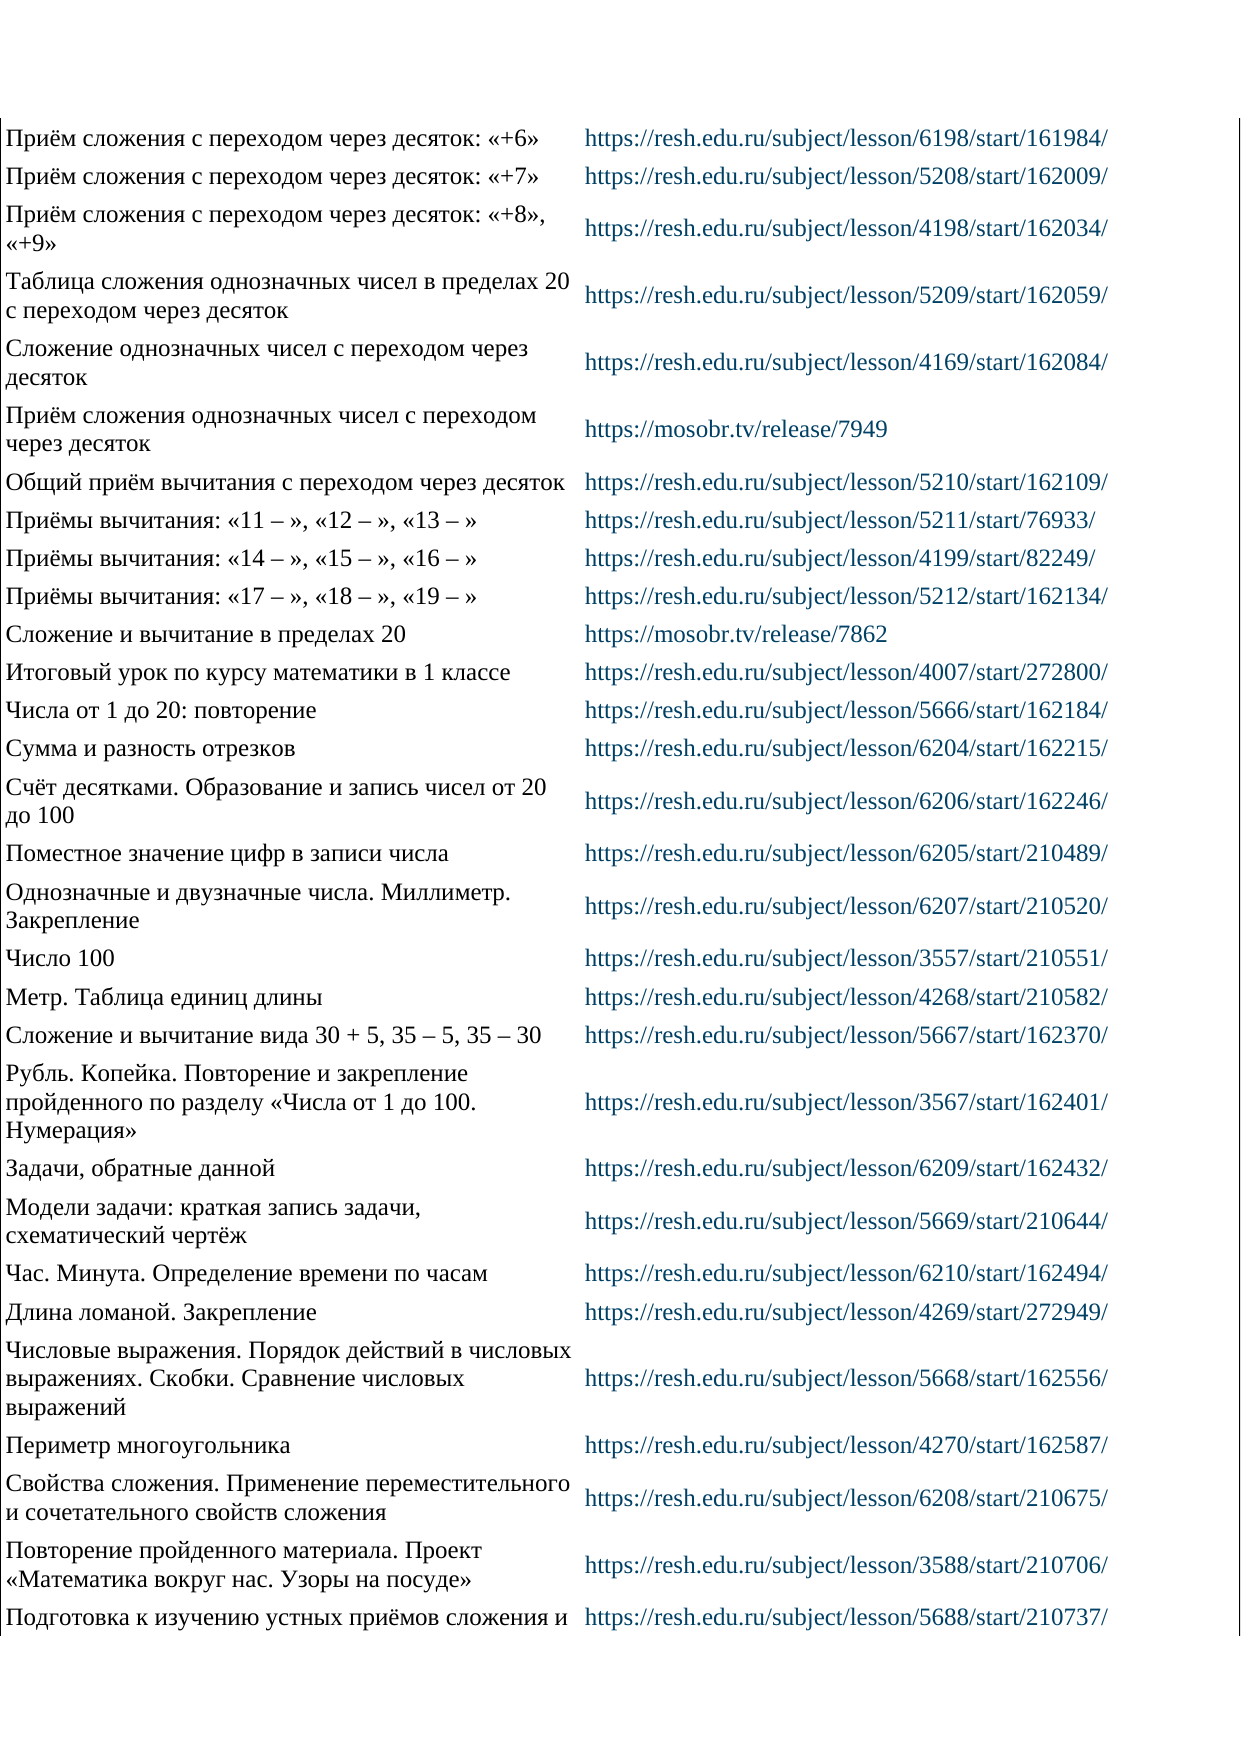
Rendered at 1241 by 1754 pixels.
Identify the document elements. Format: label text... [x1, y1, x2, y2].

table_cell https://resh.edu.ru/subject/lesson/4268/start/210582/ [580, 977, 1239, 1015]
table_cell https://resh.edu.ru/subject/lesson/6209/start/162432/ [580, 1149, 1239, 1187]
table_cell https://resh.edu.ru/subject/lesson/4169/start/162084/ [580, 328, 1239, 395]
table_cell https://resh.edu.ru/subject/lesson/4269/start/272949/ [580, 1292, 1239, 1330]
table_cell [580, 1598, 1239, 1636]
table_cell https://resh.edu.ru/subject/lesson/5666/start/162184/ [580, 691, 1239, 729]
table_cell https://resh.edu.ru/subject/lesson/5208/start/162009/ [580, 156, 1239, 194]
table_cell https://resh.edu.ru/subject/lesson/6210/start/162494/ [580, 1254, 1239, 1292]
table_cell Повторение пройденного материала. Проект «Математика вокруг нас. Узоры на посуде» [1, 1531, 580, 1597]
table_cell https://mosobr.tv/release/7862 [580, 614, 1239, 652]
table_cell Метр. Таблица единиц длины [1, 977, 580, 1015]
table_cell Свойства сложения. Применение переместительного и сочетательного свойств сложения [1, 1464, 580, 1531]
table_cell Числовые выражения. Порядок действий в числовых выражениях. Скобки. Сравнение числовых выражений [1, 1330, 580, 1426]
table_cell Таблица сложения однозначных чисел в пределах 20 с переходом через десяток [1, 261, 580, 328]
table_cell https://resh.edu.ru/subject/lesson/6205/start/210489/ [580, 834, 1239, 872]
table_cell https://resh.edu.ru/subject/lesson/5210/start/162109/ [580, 462, 1239, 500]
table_cell Сложение однозначных чисел с переходом через десяток [1, 328, 580, 395]
table_cell https://resh.edu.ru/subject/lesson/5211/start/76933/ [580, 500, 1239, 538]
table_cell Приём сложения однозначных чисел с переходом через десяток [1, 395, 580, 462]
table_cell https://resh.edu.ru/subject/lesson/3567/start/162401/ [580, 1053, 1239, 1149]
table_cell Задачи, обратные данной [1, 1149, 580, 1187]
table_cell https://resh.edu.ru/subject/lesson/5668/start/162556/ [580, 1330, 1239, 1426]
table_cell Приёмы вычитания: «14 – », «15 – », «16 – » [1, 538, 580, 576]
table_cell https://resh.edu.ru/subject/lesson/5212/start/162134/ [580, 576, 1239, 614]
table_cell Рубль. Копейка. Повторение и закрепление пройденного по разделу «Числа от 1 до 100. Нумерация» [1, 1053, 580, 1149]
table_cell https://resh.edu.ru/subject/lesson/3557/start/210551/ [580, 939, 1239, 977]
table_cell Длина ломаной. Закрепление [1, 1292, 580, 1330]
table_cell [1, 1598, 580, 1636]
table_cell Приём сложения с переходом через десяток: «+8», «+9» [1, 194, 580, 261]
table_cell Поместное значение цифр в записи числа [1, 834, 580, 872]
table_cell Приёмы вычитания: «17 – », «18 – », «19 – » [1, 576, 580, 614]
table_cell Приёмы вычитания: «11 – », «12 – », «13 – » [1, 500, 580, 538]
table_cell https://resh.edu.ru/subject/lesson/6204/start/162215/ [580, 729, 1239, 767]
table_cell https://resh.edu.ru/subject/lesson/5669/start/210644/ [580, 1187, 1239, 1254]
table_cell Приём сложения с переходом через десяток: «+7» [1, 156, 580, 194]
table_cell https://resh.edu.ru/subject/lesson/4198/start/162034/ [580, 194, 1239, 261]
table_cell https://resh.edu.ru/subject/lesson/4270/start/162587/ [580, 1426, 1239, 1464]
table_cell Сложение и вычитание вида 30 + 5, 35 – 5, 35 – 30 [1, 1015, 580, 1053]
table_cell Периметр многоугольника [1, 1426, 580, 1464]
table_cell https://resh.edu.ru/subject/lesson/6198/start/161984/ [580, 118, 1239, 156]
table_cell https://resh.edu.ru/subject/lesson/5209/start/162059/ [580, 261, 1239, 328]
table_cell Однозначные и двузначные числа. Миллиметр. Закрепление [1, 872, 580, 939]
table_cell https://resh.edu.ru/subject/lesson/6207/start/210520/ [580, 872, 1239, 939]
table_cell Общий приём вычитания с переходом через десяток [1, 462, 580, 500]
table_cell Сумма и разность отрезков [1, 729, 580, 767]
table_cell Число 100 [1, 939, 580, 977]
table_cell Час. Минута. Определение времени по часам [1, 1254, 580, 1292]
table_cell Модели задачи: краткая запись задачи, схематический чертёж [1, 1187, 580, 1254]
table_cell https://resh.edu.ru/subject/lesson/4007/start/272800/ [580, 653, 1239, 691]
table_cell Числа от 1 до 20: повторение [1, 691, 580, 729]
table_cell https://resh.edu.ru/subject/lesson/5667/start/162370/ [580, 1015, 1239, 1053]
table_cell Сложение и вычитание в пределах 20 [1, 614, 580, 652]
table_cell Приём сложения с переходом через десяток: «+6» [1, 118, 580, 156]
table_cell https://resh.edu.ru/subject/lesson/4199/start/82249/ [580, 538, 1239, 576]
table_cell Счёт десятками. Образование и запись чисел от 20 до 100 [1, 767, 580, 834]
table_cell https://resh.edu.ru/subject/lesson/6208/start/210675/ [580, 1464, 1239, 1531]
table_cell https://resh.edu.ru/subject/lesson/3588/start/210706/ [580, 1531, 1239, 1597]
table_cell Итоговый урок по курсу математики в 1 классе [1, 653, 580, 691]
table_cell https://resh.edu.ru/subject/lesson/6206/start/162246/ [580, 767, 1239, 834]
table_cell https://mosobr.tv/release/7949 [580, 395, 1239, 462]
